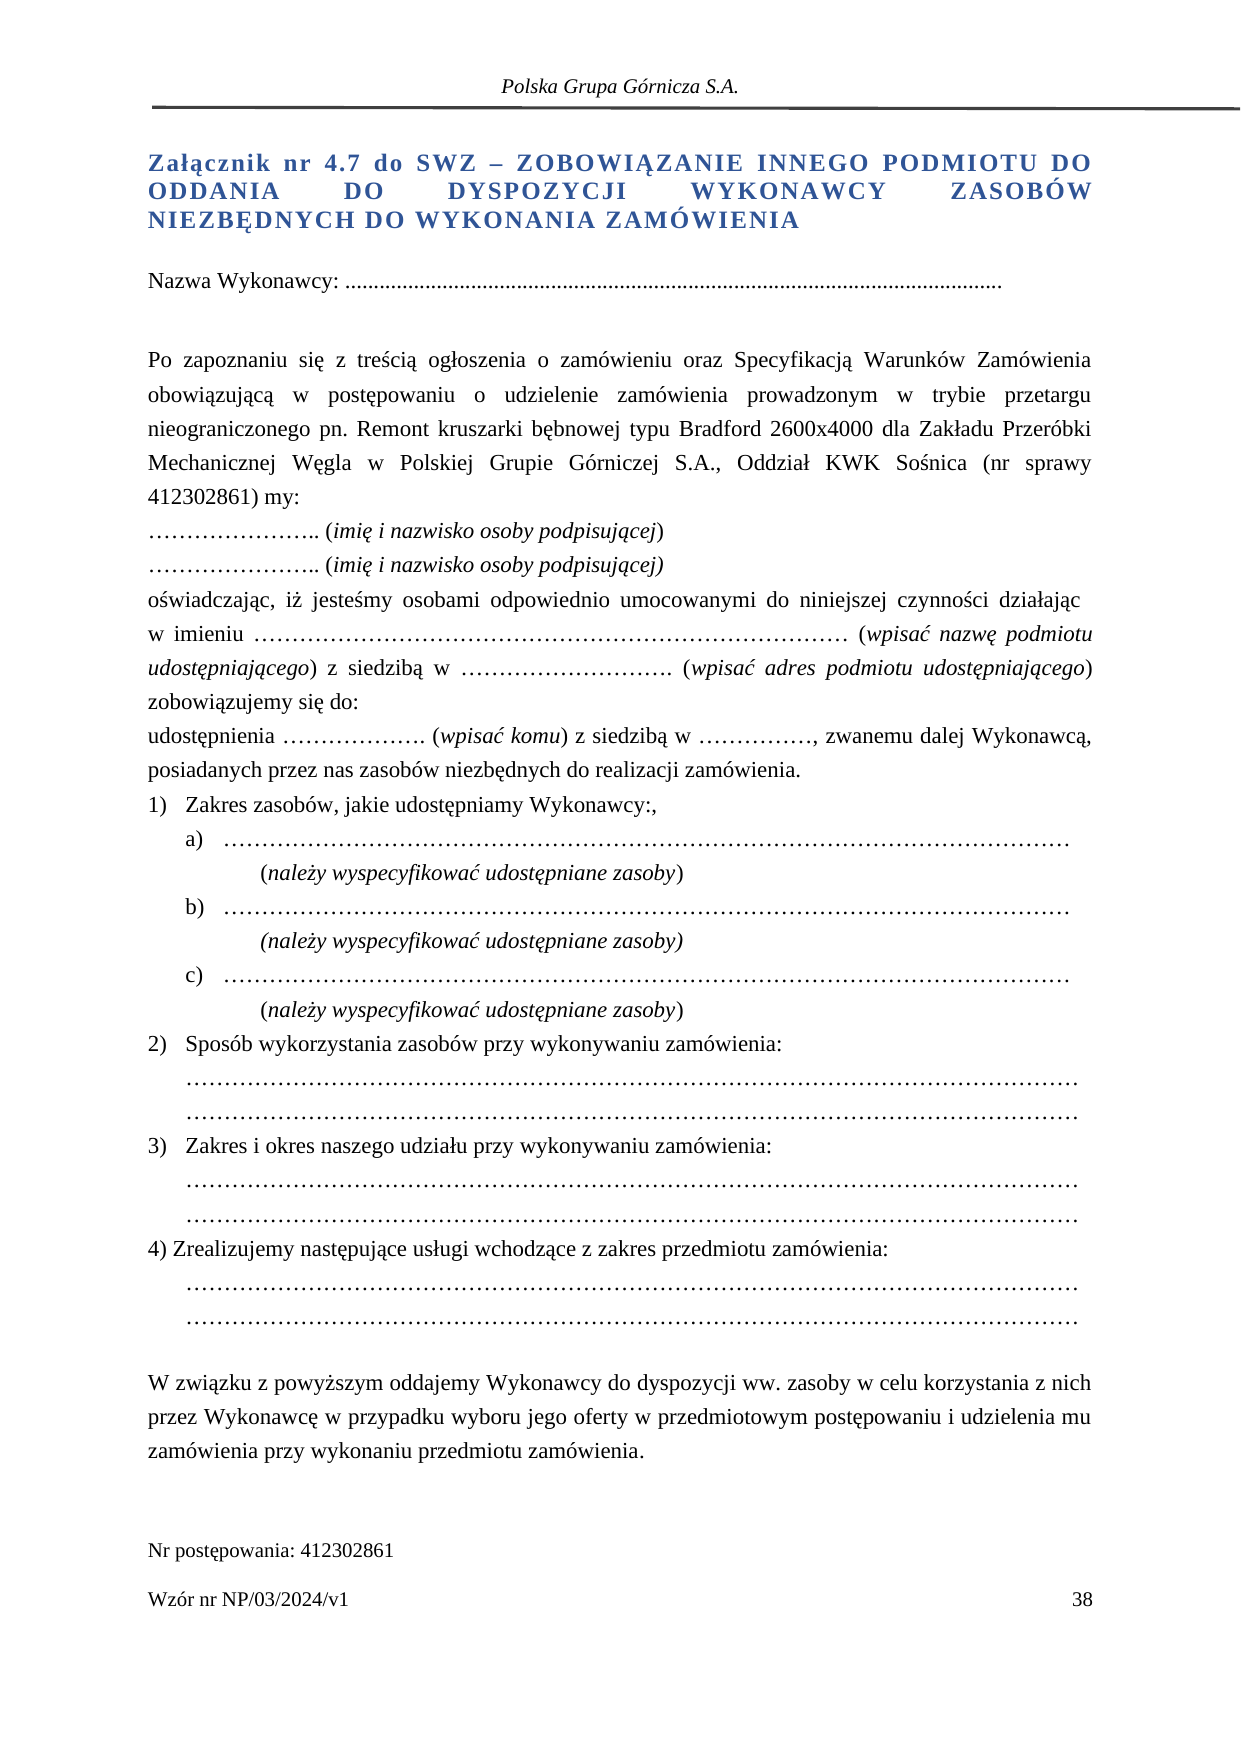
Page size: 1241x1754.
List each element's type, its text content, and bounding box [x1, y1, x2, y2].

text (należy wyspecyfikować udostępniane zasoby) [260, 859, 1093, 885]
text ……………………………………………………………………………………………………………………………………………………………………………………………………………… [185, 1064, 1093, 1124]
text oświadczając, iż jesteśmy osobami odpowiednio umocowanymi do niniejszej czynności działając w imieniu …………………………………………………………………… (wpisać nazwę podmiotu udostępniającego) z siedzibą w ………………………. (wpisać adres podmiotu udostępniającego) zobowiązujemy się do: [148, 586, 1093, 714]
text udostępnienia ………………. (wpisać komu) z siedzibą w ……………, zwanemu dalej Wykonawcą, posiadanych przez nas zasobów niezbędnych do realizacji zamówienia. [148, 722, 1093, 783]
text (należy wyspecyfikować udostępniane zasoby) [260, 996, 1093, 1022]
text (należy wyspecyfikować udostępniane zasoby) [260, 927, 1093, 954]
text Nazwa Wykonawcy: ................................................................................................................... [148, 267, 1093, 294]
list ………………………………………………………………………………………………… [185, 961, 1093, 988]
text ………………….. (imię i nazwisko osoby podpisującej) [148, 517, 1093, 544]
text 4) Zrealizujemy następujące usługi wchodzące z zakres przedmiotu zamówienia: [148, 1235, 1093, 1261]
text ………………….. (imię i nazwisko osoby podpisującej) [148, 551, 1093, 578]
list ………………………………………………………………………………………………… [185, 893, 1093, 919]
text Załącznik nr 4.7 do SWZ – ZOBOWIĄZANIE INNEGO PODMIOTU DO ODDANIA DO DYSPOZYCJI WYKONAWCY ZASOBÓW NIEZBĘDNYCH DO WYKONANIA ZAMÓWIENIA [148, 148, 1093, 234]
list Sposób wykorzystania zasobów przy wykonywaniu zamówienia: [148, 1030, 1093, 1056]
list Zakres i okres naszego udziału przy wykonywaniu zamówienia: [148, 1132, 1093, 1159]
text W związku z powyższym oddajemy Wykonawcy do dyspozycji ww. zasoby w celu korzystania z nich przez Wykonawcę w przypadku wyboru jego oferty w przedmiotowym postępowaniu i udzielenia mu zamówienia przy wykonaniu przedmiotu zamówienia. [148, 1368, 1093, 1463]
list ………………………………………………………………………………………………… [185, 825, 1093, 851]
text Po zapoznaniu się z treścią ogłoszenia o zamówieniu oraz Specyfikacją Warunków Zamówienia obowiązującą w postępowaniu o udzielenie zamówienia prowadzonym w trybie przetargu nieograniczonego pn. Remont kruszarki bębnowej typu Bradford 2600x4000 dla Zakładu Przeróbki Mechanicznej Węgla w Polskiej Grupie Górniczej S.A., Oddział KWK Sośnica (nr sprawy 412302861) my: [148, 346, 1093, 509]
list ……………………………………………………………………………………………………………………………………………………………………………………………………………… [185, 1166, 1093, 1227]
list Zakres zasobów, jakie udostępniamy Wykonawcy:, [148, 791, 1093, 817]
text ……………………………………………………………………………………………………………………………………………………………………………………………………………… [185, 1269, 1093, 1329]
